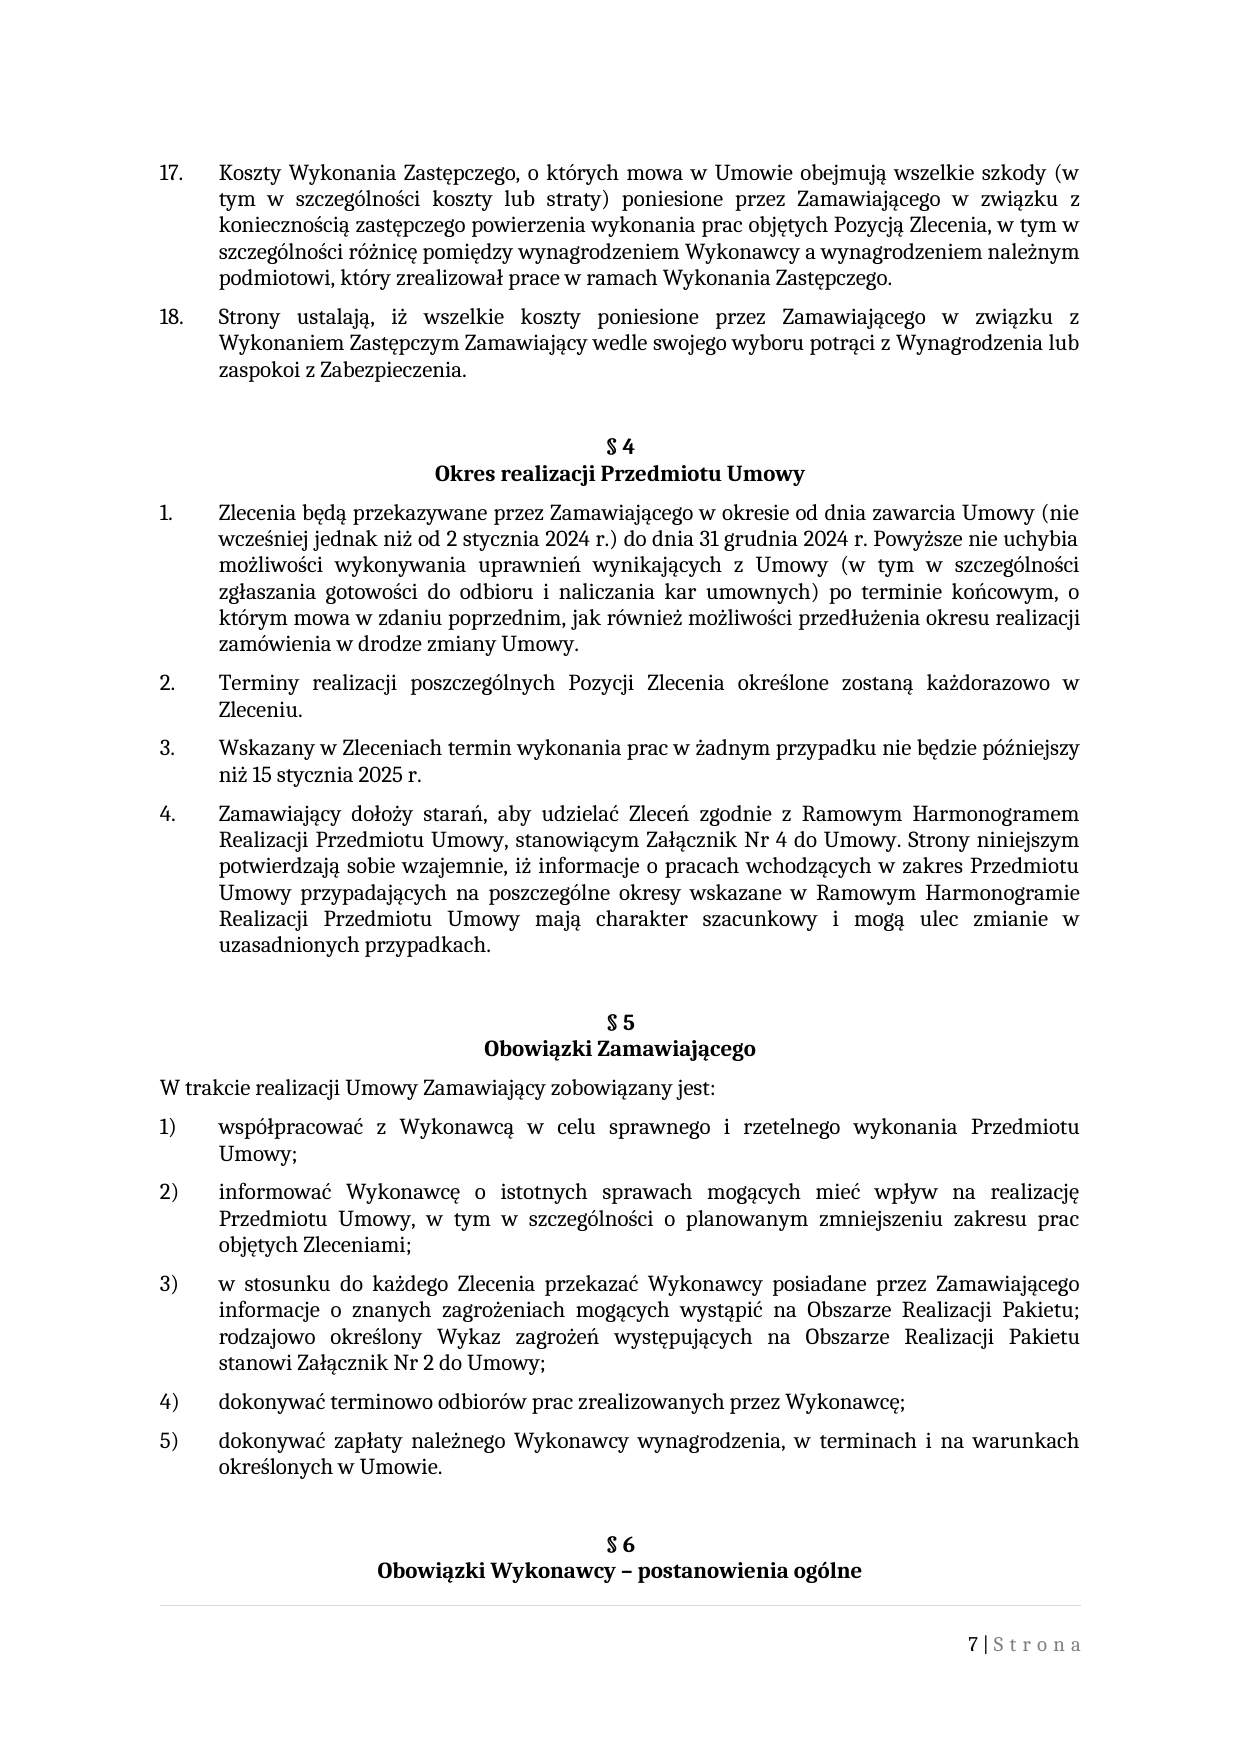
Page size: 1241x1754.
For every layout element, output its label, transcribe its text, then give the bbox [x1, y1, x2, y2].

list Terminy realizacji poszczególnych Pozycji Zlecenia określone zostaną każdorazowo w Zleceniu. [159, 670, 1081, 723]
list informować Wykonawcę o istotnych sprawach mogących mieć wpływ na realizację Przedmiotu Umowy, w tym w szczególności o planowanym zmniejszeniu zakresu prac objętych Zleceniami; [159, 1179, 1081, 1258]
text § 4 Okres realizacji Przedmiotu Umowy [159, 434, 1081, 487]
list dokonywać zapłaty należnego Wykonawcy wynagrodzenia, w terminach i na warunkach określonych w Umowie. [159, 1427, 1081, 1480]
list Wskazany w Zleceniach termin wykonania prac w żadnym przypadku nie będzie późniejszy niż 15 stycznia 2025 r. [159, 735, 1081, 788]
text § 6 Obowiązki Wykonawcy – postanowienia ogólne [159, 1532, 1081, 1584]
list dokonywać terminowo odbiorów prac zrealizowanych przez Wykonawcę; [159, 1389, 1081, 1415]
list w stosunku do każdego Zlecenia przekazać Wykonawcy posiadane przez Zamawiającego informacje o znanych zagrożeniach mogących wystąpić na Obszarze Realizacji Pakietu; rodzajowo określony Wykaz zagrożeń występujących na Obszarze Realizacji Pakietu stanowi Załącznik Nr 2 do Umowy; [159, 1271, 1081, 1376]
list współpracować z Wykonawcą w celu sprawnego i rzetelnego wykonania Przedmiotu Umowy; [159, 1114, 1081, 1167]
text 17. Koszty Wykonania Zastępczego, o których mowa w Umowie obejmują wszelkie szkody (w tym w szczególności koszty lub straty) poniesione przez Zamawiającego w związku z koniecznością zastępczego powierzenia wykonania prac objętych Pozycją Zlecenia, w tym w szczególności różnicę pomiędzy wynagrodzeniem Wykonawcy a wynagrodzeniem należnym podmiotowi, który zrealizował prace w ramach Wykonania Zastępczego. [159, 159, 1081, 291]
text § 5 Obowiązki Zamawiającego [159, 1010, 1081, 1063]
text 18. Strony ustalają, iż wszelkie koszty poniesione przez Zamawiającego w związku z Wykonaniem Zastępczym Zamawiający wedle swojego wyboru potrąci z Wynagrodzenia lub zaspokoi z Zabezpieczenia. [159, 304, 1081, 383]
text W trakcie realizacji Umowy Zamawiający zobowiązany jest: [159, 1075, 1081, 1101]
list Zlecenia będą przekazywane przez Zamawiającego w okresie od dnia zawarcia Umowy (nie wcześniej jednak niż od 2 stycznia 2024 r.) do dnia 31 grudnia 2024 r. Powyższe nie uchybia możliwości wykonywania uprawnień wynikających z Umowy (w tym w szczególności zgłaszania gotowości do odbioru i naliczania kar umownych) po terminie końcowym, o którym mowa w zdaniu poprzednim, jak również możliwości przedłużenia okresu realizacji zamówienia w drodze zmiany Umowy. [159, 499, 1081, 657]
list Zamawiający dołoży starań, aby udzielać Zleceń zgodnie z Ramowym Harmonogramem Realizacji Przedmiotu Umowy, stanowiącym Załącznik Nr 4 do Umowy. Strony niniejszym potwierdzają sobie wzajemnie, iż informacje o pracach wchodzących w zakres Przedmiotu Umowy przypadających na poszczególne okresy wskazane w Ramowym Harmonogramie Realizacji Przedmiotu Umowy mają charakter szacunkowy i mogą ulec zmianie w uzasadnionych przypadkach. [159, 800, 1081, 958]
